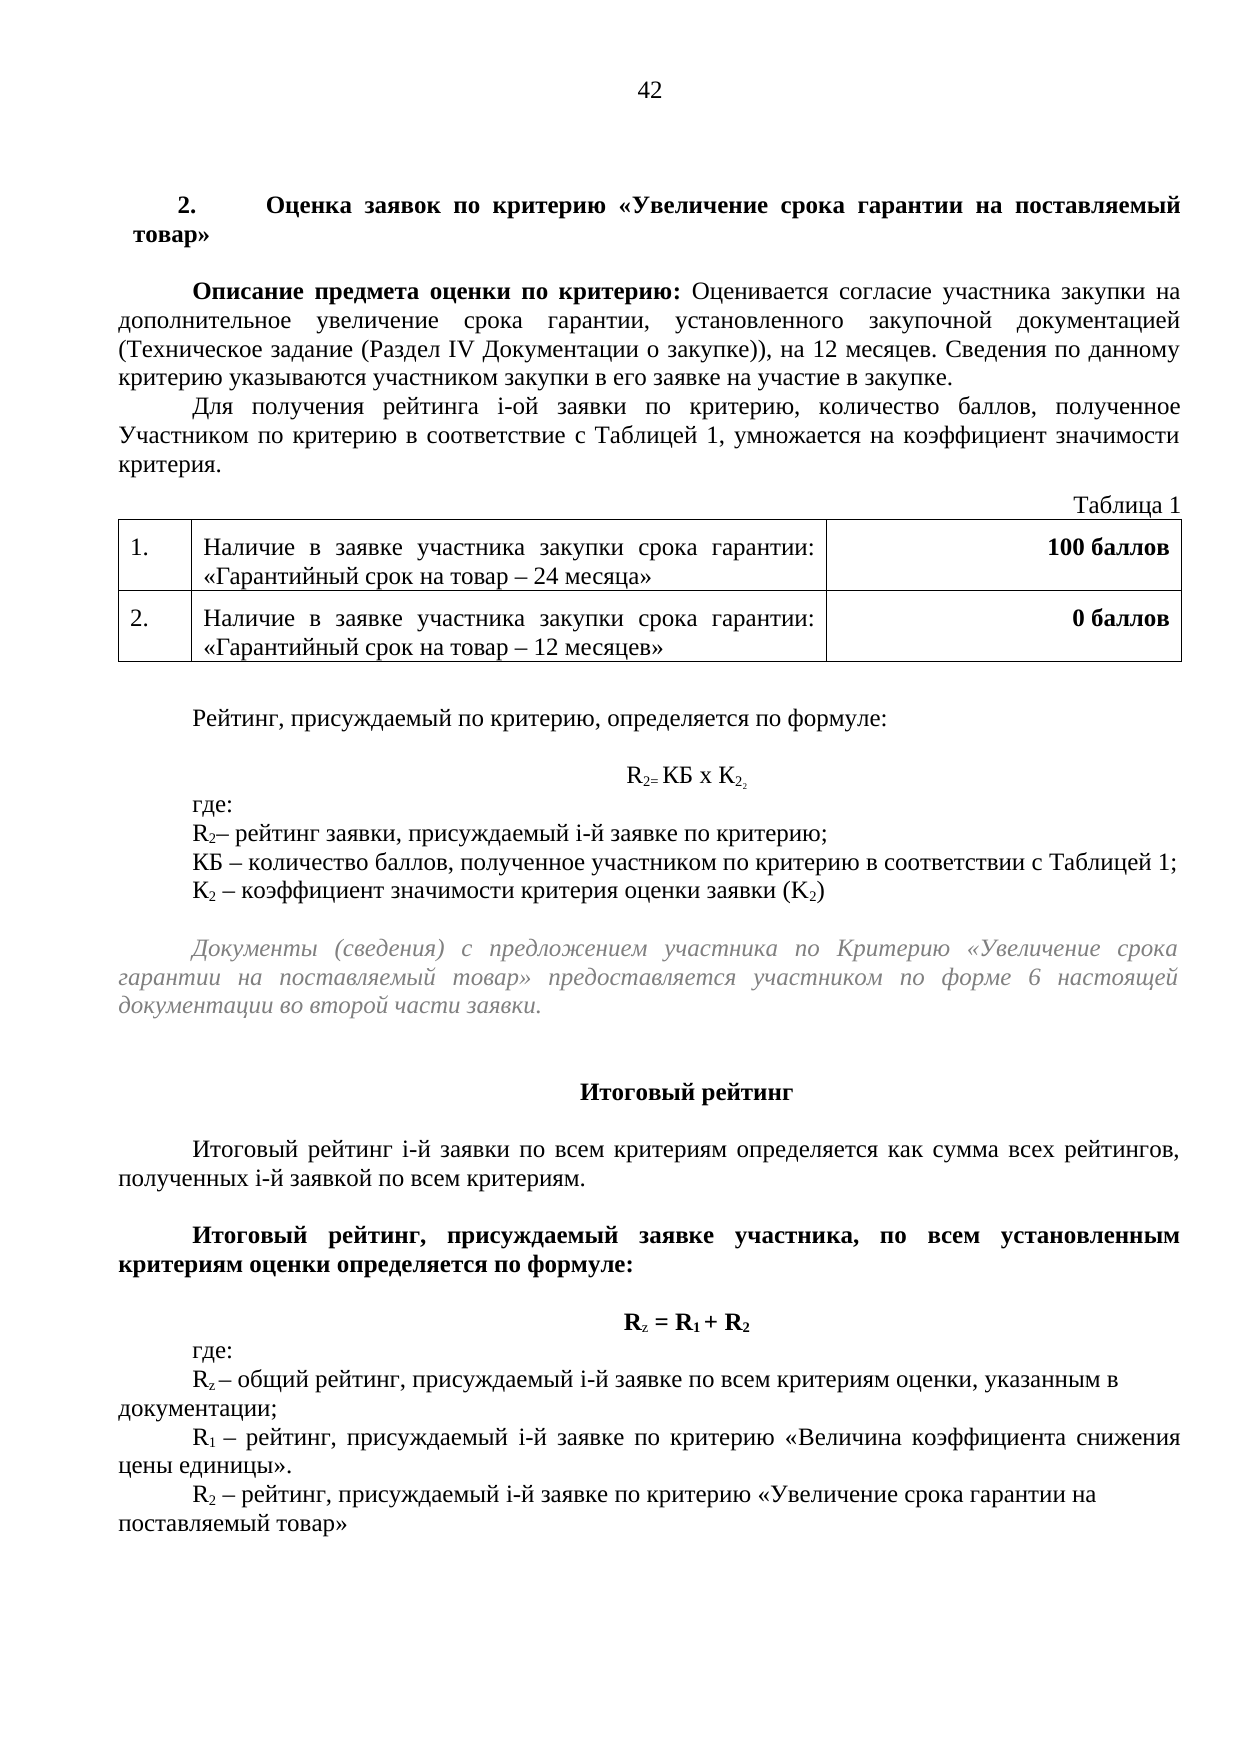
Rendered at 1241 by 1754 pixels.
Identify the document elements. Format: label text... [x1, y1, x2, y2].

text Rz = R1 + R2 [118, 1307, 1181, 1336]
table_cell Наличие в заявке участника закупки срока гарантии: «Гарантийный срок на товар – 12 месяцев» [192, 591, 826, 661]
table_header 1. [119, 520, 191, 590]
table_header 100 баллов [827, 520, 1181, 590]
text R2= КБ х К2₂ [118, 761, 1181, 789]
text Итоговый рейтинг [118, 1077, 1181, 1106]
text R2 – рейтинг, присуждаемый i-й заявке по критерию «Увеличение срока гарантии на поставляемый товар» [118, 1479, 1181, 1537]
text где: [118, 789, 1181, 818]
table_cell 2. [119, 591, 191, 661]
text где: [118, 1336, 1181, 1364]
text КБ – количество баллов, полученное участником по критерию в соответствии с Таблицей 1; [118, 847, 1181, 876]
table_cell 0 баллов [827, 591, 1181, 661]
text Таблица 1 [118, 490, 1181, 519]
text Для получения рейтинга i-ой заявки по критерию, количество баллов, полученное Участником по критерию в соответствие с Таблицей 1, умножается на коэффициент значимости критерия. [118, 391, 1181, 477]
text R2– рейтинг заявки, присуждаемый i-й заявке по критерию; [118, 818, 1181, 847]
list Оценка заявок по критерию «Увеличение срока гарантии на поставляемый товар» [133, 190, 1181, 247]
text Итоговый рейтинг i-й заявки по всем критериям определяется как сумма всех рейтингов, полученных i-й заявкой по всем критериям. [118, 1134, 1181, 1192]
text Рейтинг, присуждаемый по критерию, определяется по формуле: [118, 703, 1181, 732]
text К2 – коэффициент значимости критерия оценки заявки (K2) [118, 876, 1181, 904]
text Rz – общий рейтинг, присуждаемый i-й заявке по всем критериям оценки, указанным в документации; [118, 1364, 1181, 1422]
text Описание предмета оценки по критерию: Оценивается согласие участника закупки на дополнительное увеличение срока гарантии, установленного закупочной документацией (Техническое задание (Раздел IV Документации о закупке)), на 12 месяцев. Сведения по данному критерию указываются участником закупки в его заявке на участие в закупке. [118, 276, 1181, 391]
text Итоговый рейтинг, присуждаемый заявке участника, по всем установленным критериям оценки определяется по формуле: [118, 1221, 1181, 1278]
text Документы (сведения) с предложением участника по Критерию «Увеличение срока гарантии на поставляемый товар» предоставляется участником по форме 6 настоящей документации во второй части заявки. [118, 933, 1181, 1019]
text R1 – рейтинг, присуждаемый i-й заявке по критерию «Величина коэффициента снижения цены единицы». [118, 1422, 1181, 1479]
table_header Наличие в заявке участника закупки срока гарантии: «Гарантийный срок на товар – 24 месяца» [192, 520, 826, 590]
